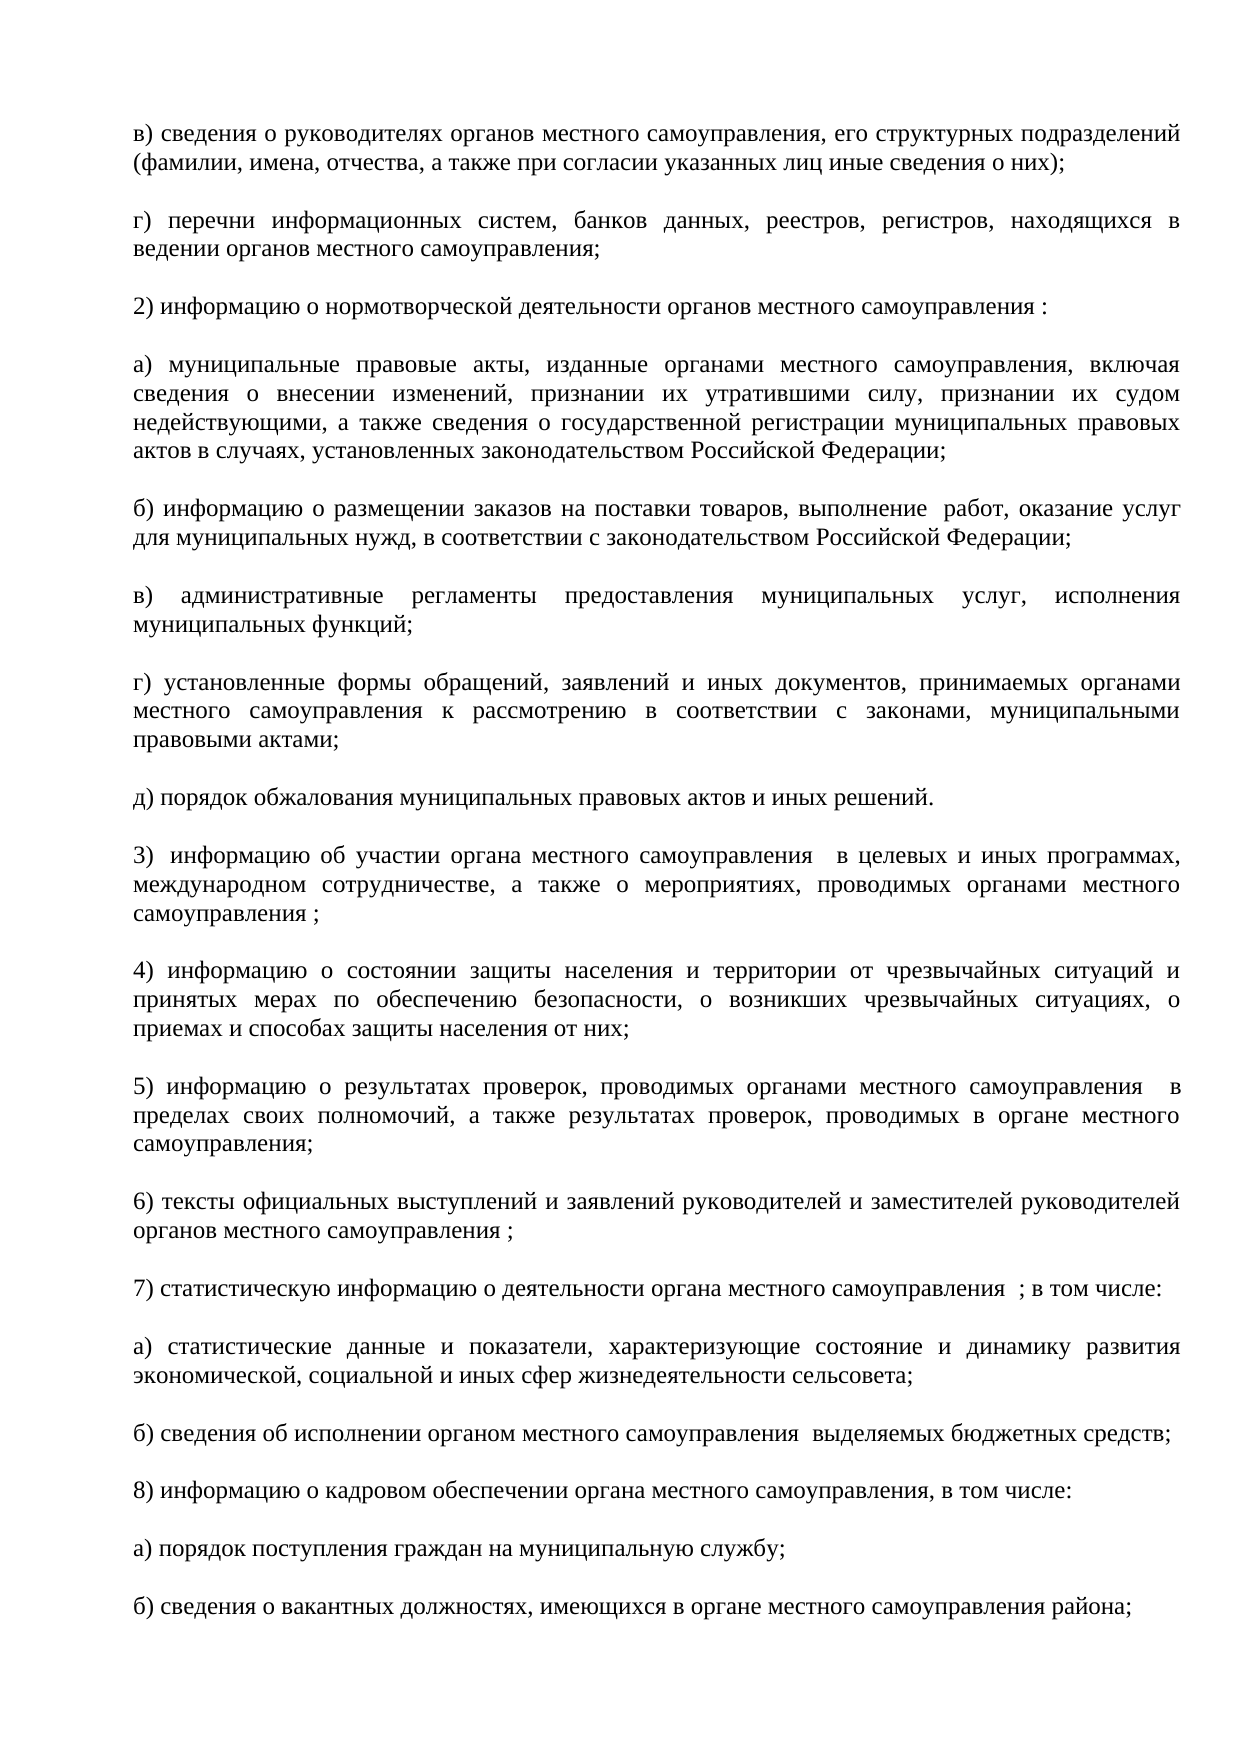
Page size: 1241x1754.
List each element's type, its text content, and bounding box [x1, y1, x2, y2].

text а) муниципальные правовые акты, изданные органами местного самоуправления, включая сведения о внесении изменений, признании их утратившими силу, признании их судом недействующими, а также сведения о государственной регистрации муниципальных правовых актов в случаях, установленных законодательством Российской Федерации; [133, 349, 1181, 464]
text б) сведения о вакантных должностях, имеющихся в органе местного самоуправления района; [133, 1591, 1181, 1620]
text б) сведения об исполнении органом местного самоуправления выделяемых бюджетных средств; [133, 1418, 1181, 1446]
text в) административные регламенты предоставления муниципальных услуг, исполнения муниципальных функций; [133, 580, 1181, 638]
text б) информацию о размещении заказов на поставки товаров, выполнение работ, оказание услуг для муниципальных нужд, в соответствии с законодательством Российской Федерации; [133, 493, 1181, 551]
text 5) информацию о результатах проверок, проводимых органами местного самоуправления в пределах своих полномочий, а также результатах проверок, проводимых в органе местного самоуправления; [133, 1071, 1181, 1157]
text г) перечни информационных систем, банков данных, реестров, регистров, находящихся в ведении органов местного самоуправления; [133, 205, 1181, 262]
text 6) тексты официальных выступлений и заявлений руководителей и заместителей руководителей органов местного самоуправления ; [133, 1186, 1181, 1244]
text г) установленные формы обращений, заявлений и иных документов, принимаемых органами местного самоуправления к рассмотрению в соответствии с законами, муниципальными правовыми актами; [133, 667, 1181, 753]
text а) статистические данные и показатели, характеризующие состояние и динамику развития экономической, социальной и иных сфер жизнедеятельности сельсовета; [133, 1331, 1181, 1388]
text 2) информацию о нормотворческой деятельности органов местного самоуправления : [133, 291, 1181, 320]
text в) сведения о руководителях органов местного самоуправления, его структурных подразделений (фамилии, имена, отчества, а также при согласии указанных лиц иные сведения о них); [133, 118, 1181, 176]
text д) порядок обжалования муниципальных правовых актов и иных решений. [133, 782, 1181, 811]
text 7) статистическую информацию о деятельности органа местного самоуправления ; в том числе: [133, 1273, 1181, 1302]
text 8) информацию о кадровом обеспечении органа местного самоуправления, в том числе: [133, 1476, 1181, 1504]
text 3) информацию об участии органа местного самоуправления в целевых и иных программах, международном сотрудничестве, а также о мероприятиях, проводимых органами местного самоуправления ; [133, 840, 1181, 926]
text а) порядок поступления граждан на муниципальную службу; [133, 1533, 1181, 1562]
text 4) информацию о состоянии защиты населения и территории от чрезвычайных ситуаций и принятых мерах по обеспечению безопасности, о возникших чрезвычайных ситуациях, о приемах и способах защиты населения от них; [133, 956, 1181, 1042]
